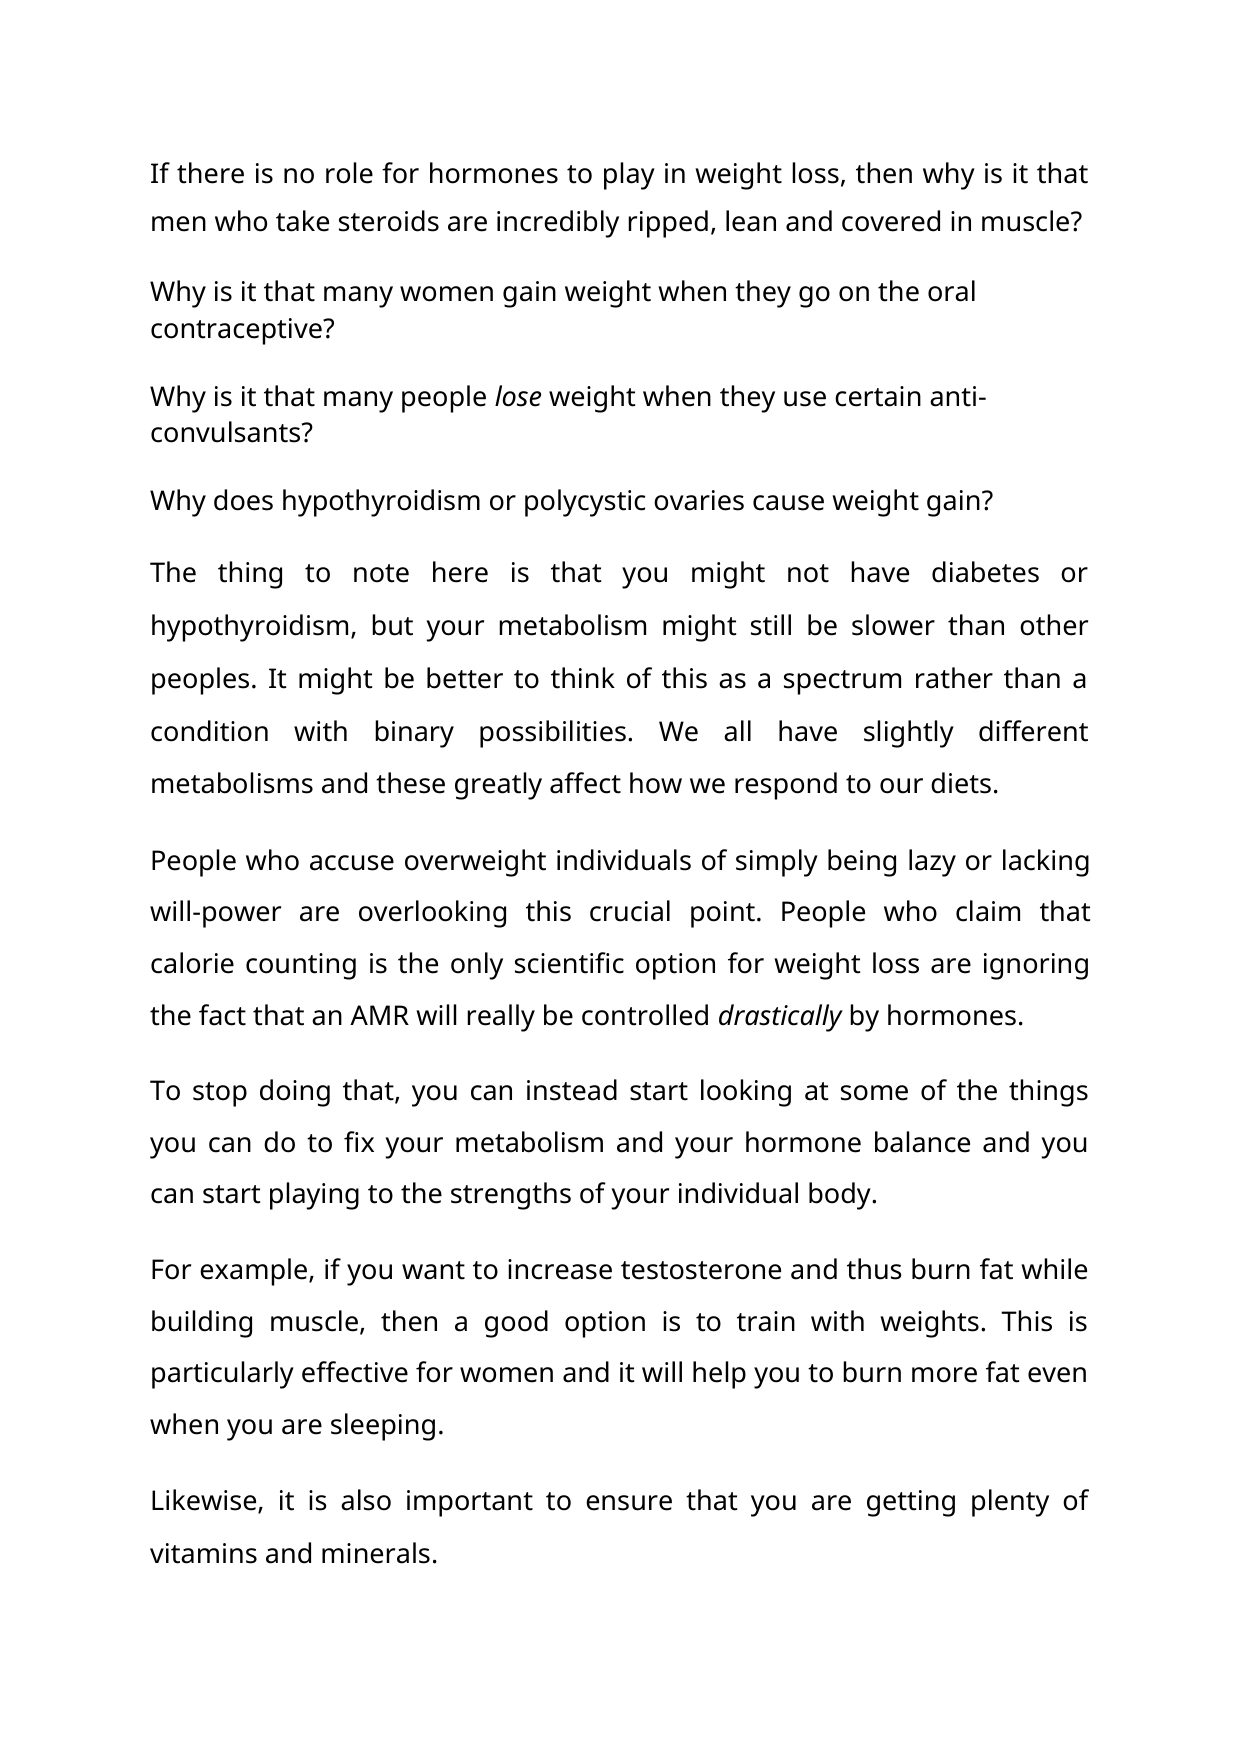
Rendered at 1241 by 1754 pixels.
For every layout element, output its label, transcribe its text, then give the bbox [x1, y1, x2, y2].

text Why is it that many women gain weight when they go on the oral contraceptive? [150, 272, 1092, 346]
text Why does hypothyroidism or polycystic ovaries cause weight gain? [150, 481, 1092, 518]
text For example, if you want to increase testosterone and thus burn fat while building muscle, then a good option is to train with weights. This is particularly effective for women and it will help you to burn more fat even when you are sleeping. [150, 1251, 1089, 1442]
text The thing to note here is that you might not have diabetes or hypothyroidism, but your metabolism might still be slower than other peoples. It might be better to think of this as a spectrum rather than a condition with binary possibilities. We all have slightly different metabolisms and these greatly affect how we respond to our diets. [150, 554, 1089, 802]
text To stop doing that, you can instead start looking at some of the things you can do to fix your metabolism and your hormone balance and you can start playing to the strengths of your individual body. [150, 1072, 1089, 1212]
text Why is it that many people lose weight when they use certain anti-convulsants? [150, 377, 1092, 451]
text If there is no role for hormones to play in weight loss, then why is it that men who take steroids are incredibly ripped, lean and covered in muscle? [150, 154, 1089, 239]
text Likewise, it is also important to ensure that you are getting plenty of vitamins and minerals. [150, 1482, 1089, 1571]
text People who accuse overweight individuals of simply being lazy or lacking will-power are overlooking this crucial point. People who claim that calorie counting is the only scientific option for weight loss are ignoring the fact that an AMR will really be controlled drastically by hormones. [150, 841, 1092, 1033]
